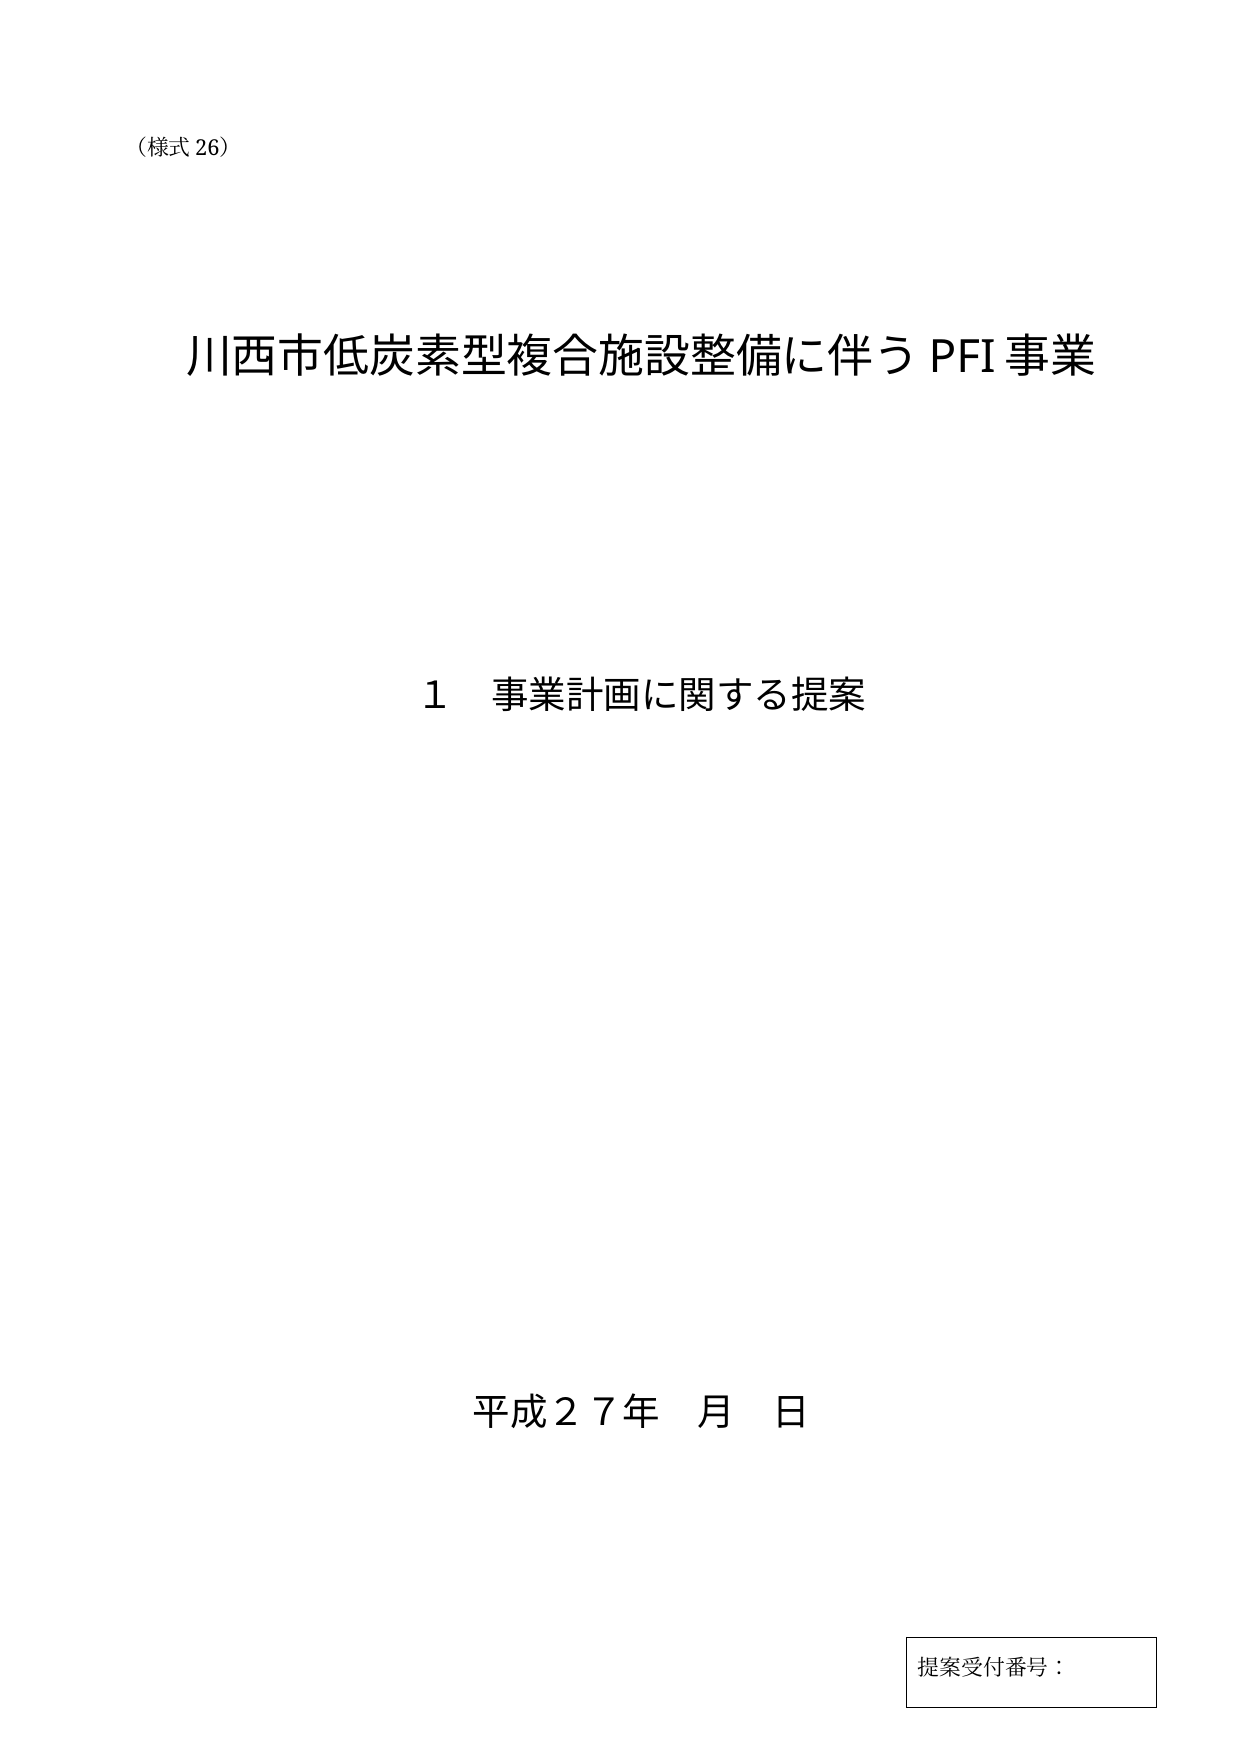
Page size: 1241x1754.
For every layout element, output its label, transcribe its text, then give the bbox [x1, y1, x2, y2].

text （様式） [125, 127, 1157, 164]
text 平成２７年 月 日 [125, 1371, 1157, 1447]
text １ 事業計画に関する提案 [125, 655, 1157, 730]
text 川西市低炭素型複合施設整備に伴うPFI事業 [125, 315, 1157, 391]
